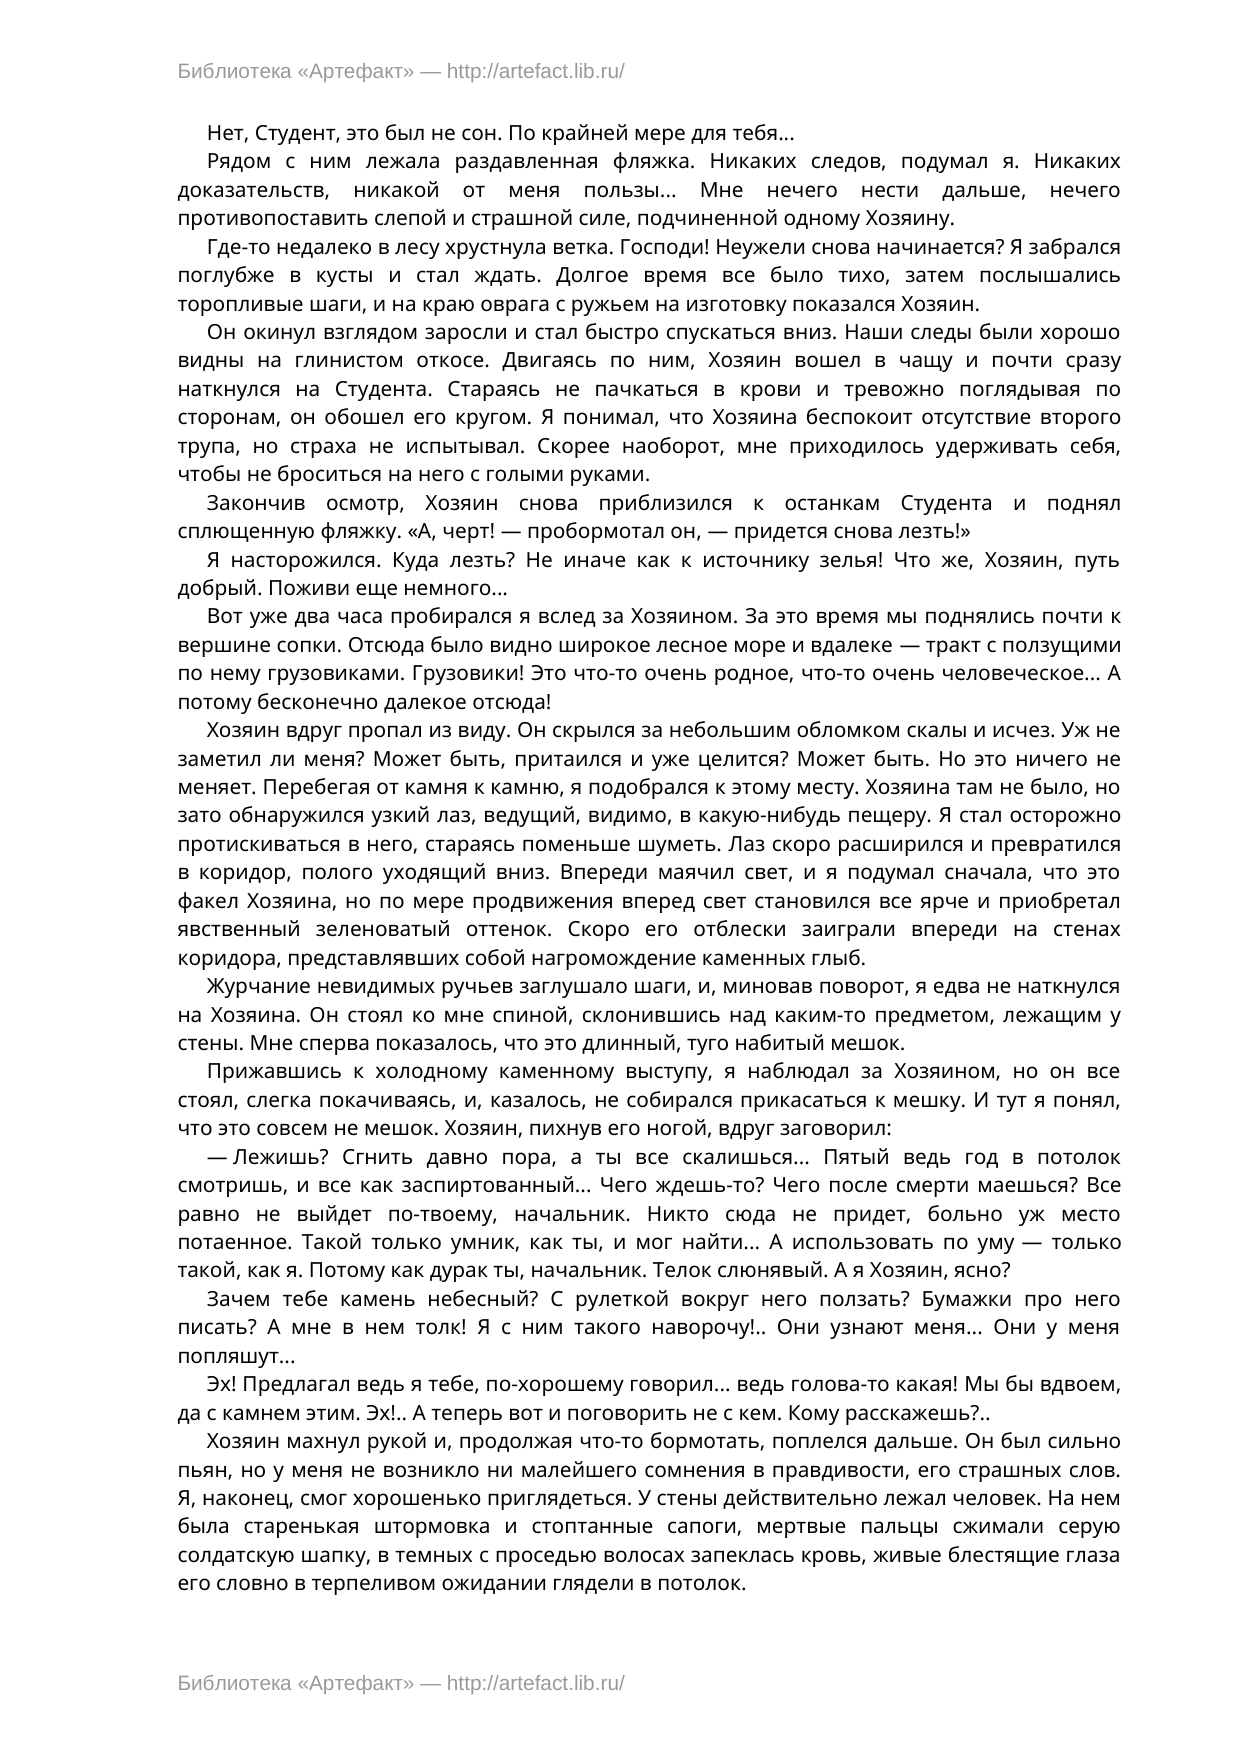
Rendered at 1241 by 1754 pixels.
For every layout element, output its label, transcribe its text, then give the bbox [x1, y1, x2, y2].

text Закончив осмотр, Хозяин снова приблизился к останкам Студента и поднял сплющенную фляжку. «А, черт! — пробормотал он, — придется снова лезть!» [177, 488, 1122, 545]
text — Лежишь? Сгнить давно пора, а ты все скалишься... Пятый ведь год в потолок смотришь, и все как заспиртованный... Чего ждешь-то? Чего после смерти маешься? Все равно не выйдет по-твоему, начальник. Никто сюда не придет, больно уж место потаенное. Такой только умник, как ты, и мог найти... А использовать по уму — только такой, как я. Потому как дурак ты, начальник. Телок слюнявый. А я Хозяин, ясно? [177, 1142, 1122, 1284]
text Зачем тебе камень небесный? С рулеткой вокруг него ползать? Бумажки про него писать? А мне в нем толк! Я с ним такого наворочу!.. Они узнают меня... Они у меня попляшут... [177, 1284, 1122, 1369]
text Эх! Предлагал ведь я тебе, по-хорошему говорил... ведь голова-то какая! Мы бы вдвоем, да с камнем этим. Эх!.. А теперь вот и поговорить не с кем. Кому расскажешь?.. [177, 1369, 1122, 1426]
text Хозяин вдруг пропал из виду. Он скрылся за небольшим обломком скалы и исчез. Уж не заметил ли меня? Может быть, притаился и уже целится? Может быть. Но это ничего не меняет. Перебегая от камня к камню, я подобрался к этому месту. Хозяина там не было, но зато обнаружился узкий лаз, ведущий, видимо, в какую-нибудь пещеру. Я стал осторожно протискиваться в него, стараясь поменьше шуметь. Лаз скоро расширился и превратился в коридор, полого уходящий вниз. Впереди маячил свет, и я подумал сначала, что это факел Хозяина, но по мере продвижения вперед свет становился все ярче и приобретал явственный зеленоватый оттенок. Скоро его отблески заиграли впереди на стенах коридора, представлявших собой нагромождение каменных глыб. [177, 715, 1122, 971]
text Я насторожился. Куда лезть? Не иначе как к источнику зелья! Что же, Хозяин, путь добрый. Поживи еще немного... [177, 545, 1122, 602]
text Вот уже два часа пробирался я вслед за Хозяином. За это время мы поднялись почти к вершине сопки. Отсюда было видно широкое лесное море и вдалеке — тракт с ползущими по нему грузовиками. Грузовики! Это что-то очень родное, что-то очень человеческое... А потому бесконечно далекое отсюда! [177, 602, 1122, 715]
text Он окинул взглядом заросли и стал быстро спускаться вниз. Наши следы были хорошо видны на глинистом откосе. Двигаясь по ним, Хозяин вошел в чащу и почти сразу наткнулся на Студента. Стараясь не пачкаться в крови и тревожно поглядывая по сторонам, он обошел его кругом. Я понимал, что Хозяина беспокоит отсутствие второго трупа, но страха не испытывал. Скорее наоборот, мне приходилось удерживать себя, чтобы не броситься на него с голыми руками. [177, 317, 1122, 488]
text Нет, Студент, это был не сон. По крайней мере для тебя... [177, 118, 1122, 147]
text Прижавшись к холодному каменному выступу, я наблюдал за Хозяином, но он все стоял, слегка покачиваясь, и, казалось, не собирался прикасаться к мешку. И тут я понял, что это совсем не мешок. Хозяин, пихнув его ногой, вдруг заговорил: [177, 1057, 1122, 1142]
text Где-то недалеко в лесу хрустнула ветка. Господи! Неужели снова начинается? Я забрался поглубже в кусты и стал ждать. Долгое время все было тихо, затем послышались торопливые шаги, и на краю оврага с ружьем на изготовку показался Хозяин. [177, 232, 1122, 317]
text Рядом с ним лежала раздавленная фляжка. Никаких следов, подумал я. Никаких доказательств, никакой от меня пользы... Мне нечего нести дальше, нечего противопоставить слепой и страшной силе, подчиненной одному Хозяину. [177, 147, 1122, 232]
text Хозяин махнул рукой и, продолжая что-то бормотать, поплелся дальше. Он был сильно пьян, но у меня не возникло ни малейшего сомнения в правдивости, его страшных слов. Я, наконец, смог хорошенько приглядеться. У стены действительно лежал человек. На нем была старенькая штормовка и стоптанные сапоги, мертвые пальцы сжимали серую солдатскую шапку, в темных с проседью волосах запеклась кровь, живые блестящие глаза его словно в терпеливом ожидании глядели в потолок. [177, 1426, 1122, 1597]
text Журчание невидимых ручьев заглушало шаги, и, миновав поворот, я едва не наткнулся на Хозяина. Он стоял ко мне спиной, склонившись над каким-то предметом, лежащим у стены. Мне сперва показалось, что это длинный, туго набитый мешок. [177, 971, 1122, 1057]
